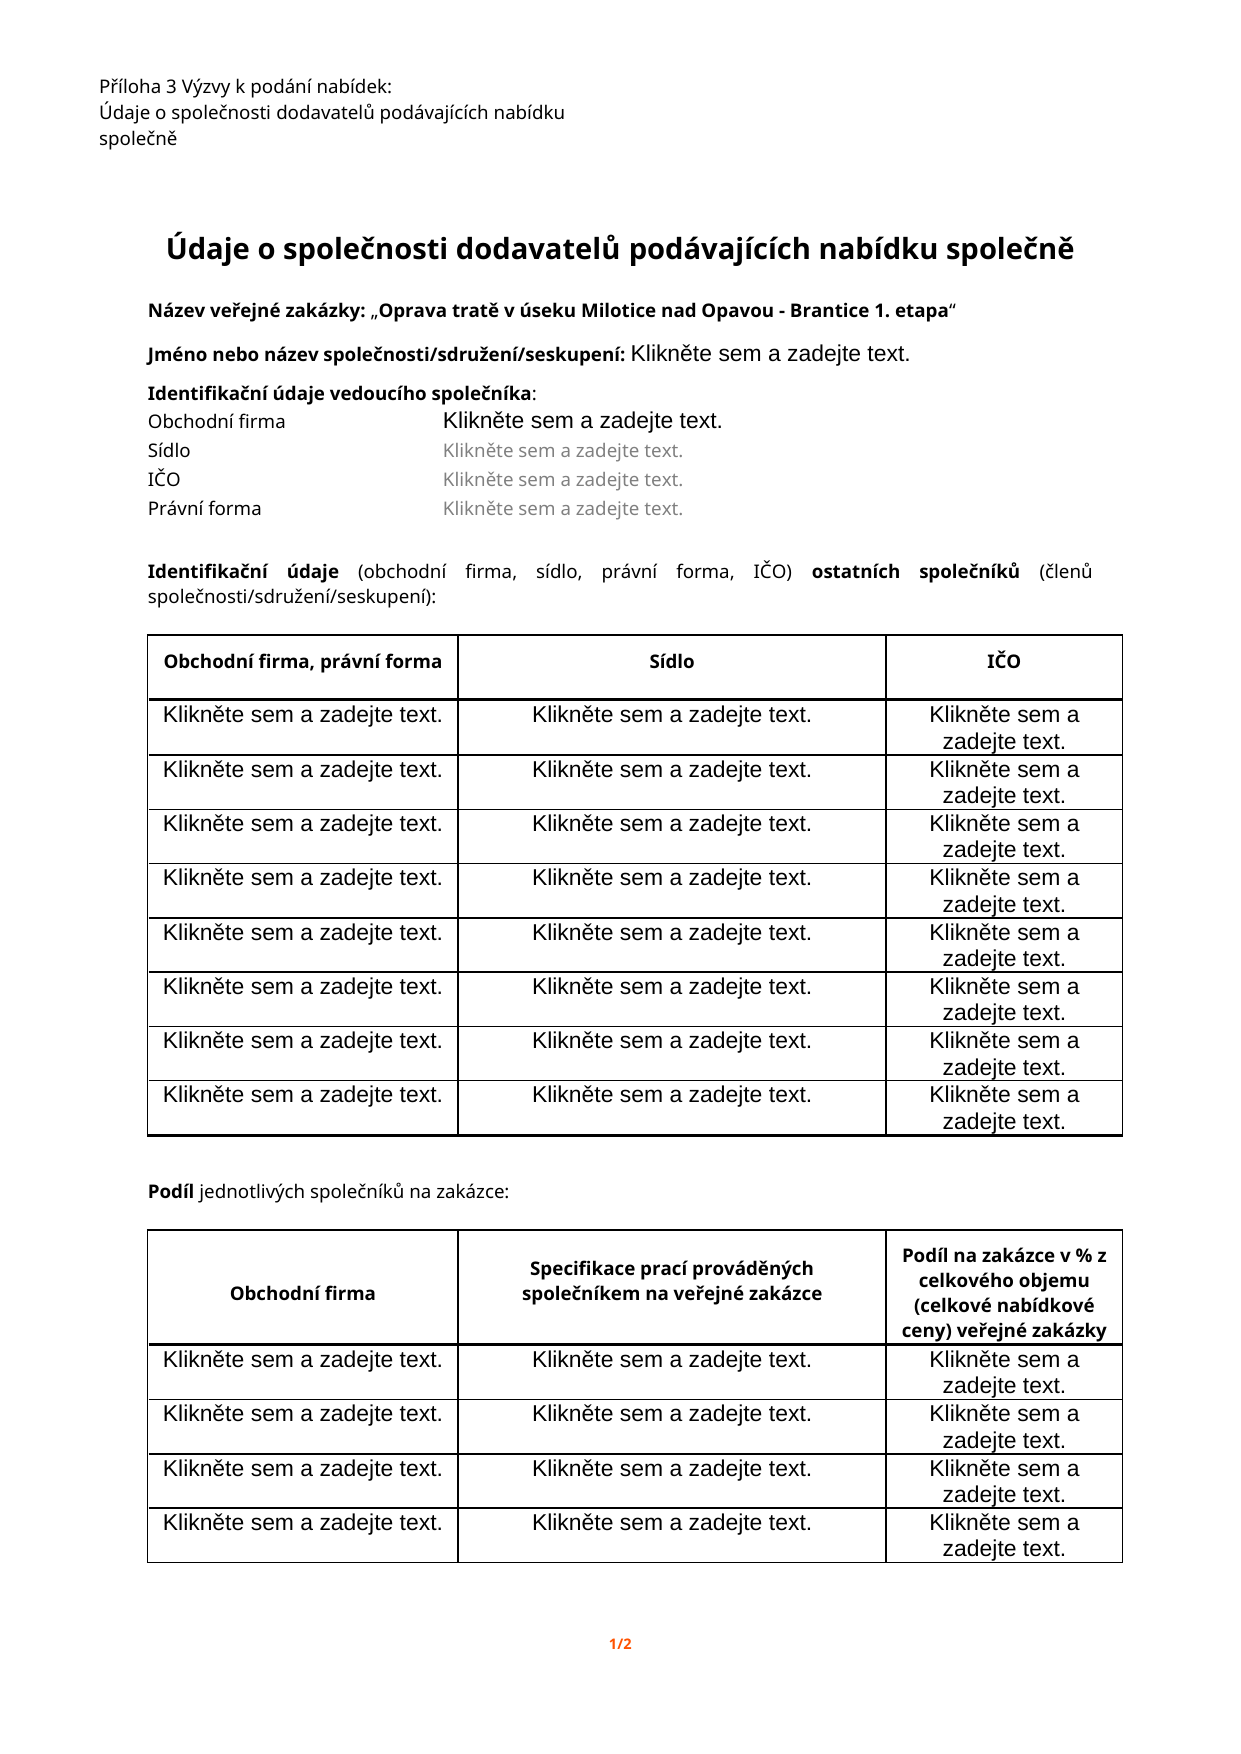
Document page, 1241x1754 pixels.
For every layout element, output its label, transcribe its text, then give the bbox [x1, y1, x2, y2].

text Právní forma [148, 492, 1093, 521]
title Údaje o společnosti dodavatelů podávajících nabídku společně [148, 228, 1093, 268]
text Podíl jednotlivých společníků na zakázce: [148, 1179, 1093, 1229]
text Obchodní firma [148, 405, 1093, 434]
text Jméno nebo název společnosti/sdružení/seskupení: [148, 336, 1093, 367]
table_header Podíl na zakázce v % z celkového objemu (celkové nabídkové ceny) veřejné zakázky [887, 1231, 1122, 1343]
text IČO [148, 463, 1093, 492]
text Identifikační údaje vedoucího společníka: [148, 380, 1093, 405]
text Identifikační údaje (obchodní firma, sídlo, právní forma, IČO) ostatních společníků (členů společnosti/sdružení/seskupení): [148, 559, 1093, 609]
table_header IČO [887, 636, 1122, 698]
text Název veřejné zakázky: „Oprava tratě v úseku Milotice nad Opavou - Brantice 1. etapa“ [148, 293, 1093, 324]
table_header Specifikace prací prováděných společníkem na veřejné zakázce [459, 1231, 885, 1343]
table_header Obchodní firma [148, 1231, 457, 1343]
table_header Obchodní firma, právní forma [148, 636, 457, 698]
table_header Sídlo [459, 636, 885, 698]
text Sídlo [148, 434, 1093, 463]
